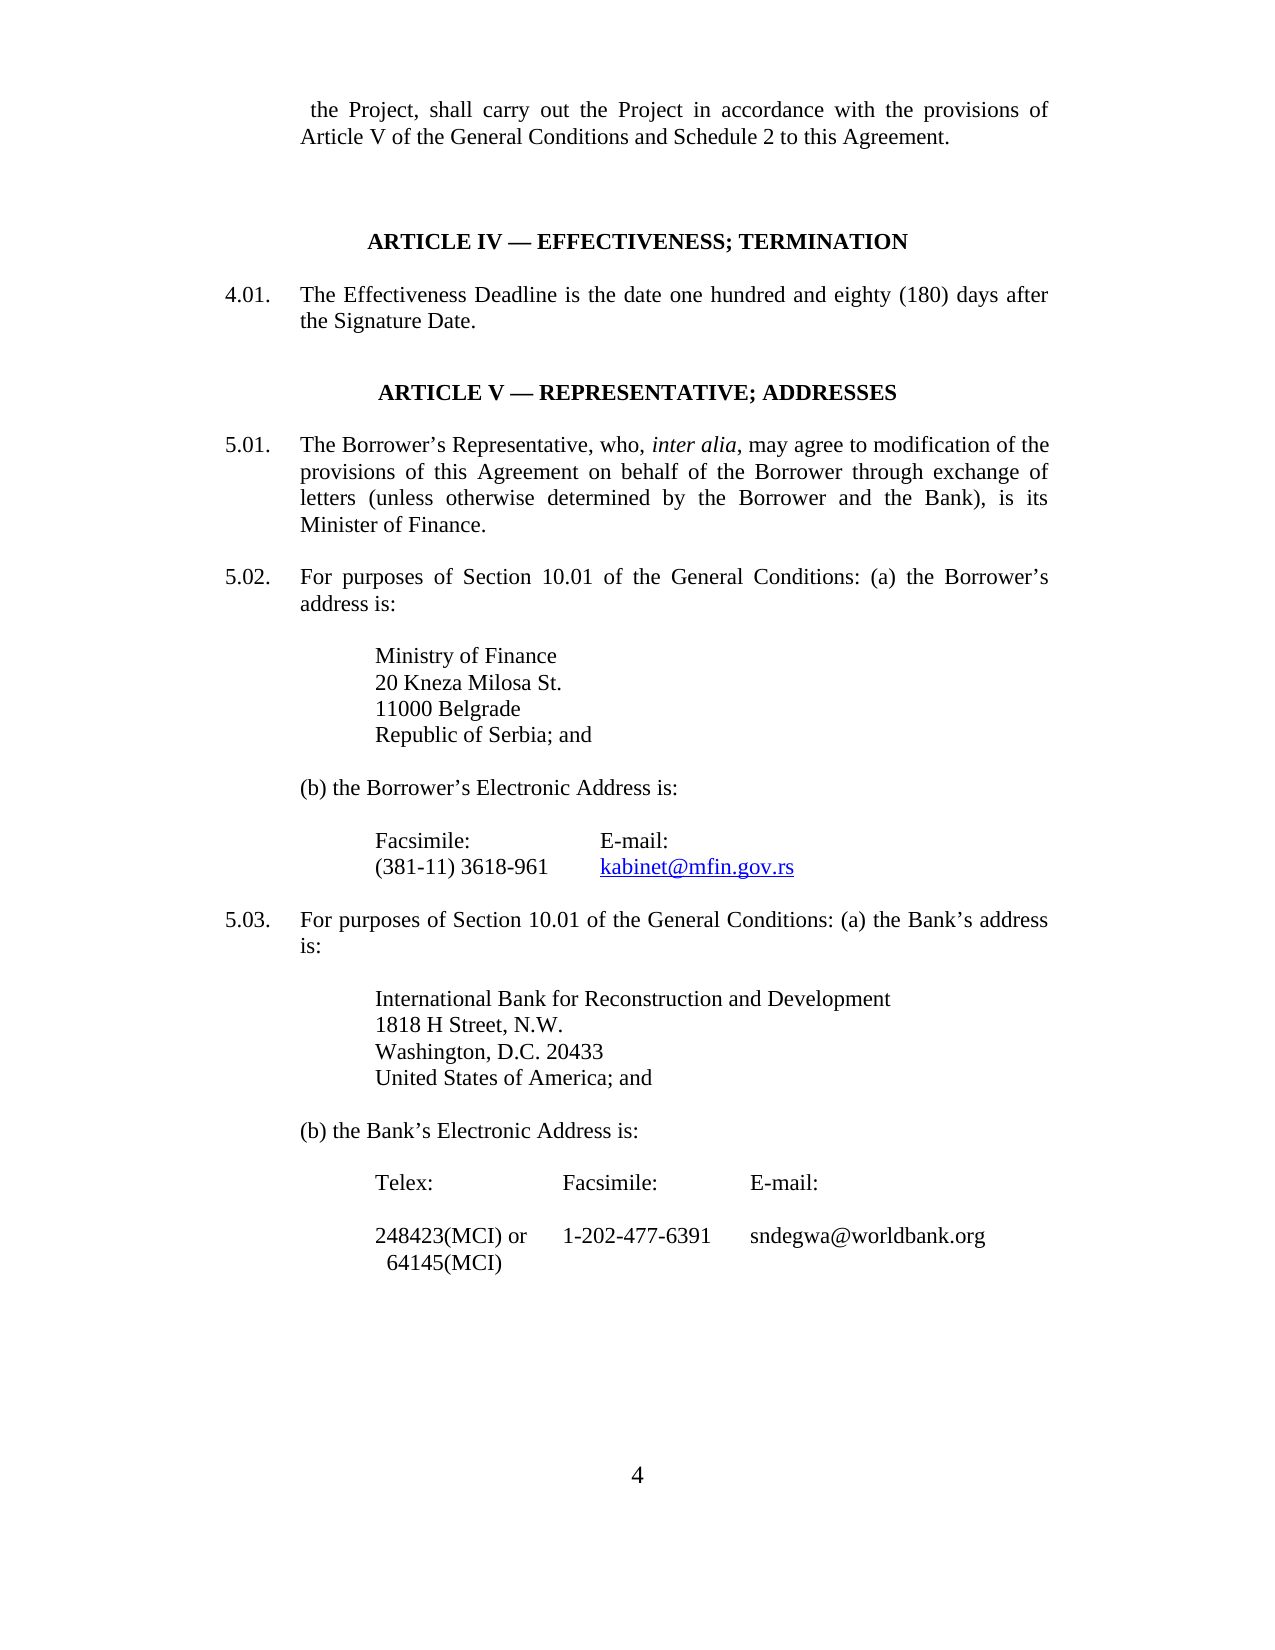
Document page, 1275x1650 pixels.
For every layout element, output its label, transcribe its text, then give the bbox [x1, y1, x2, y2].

text ARTICLE V — REPRESENTATIVE; ADDRESSES [225, 379, 1050, 405]
text 64145(MCI) [375, 1248, 1050, 1275]
text Telex: Facsimile: E-mail: [375, 1169, 1050, 1196]
text the Project, shall carry out the Project in accordance with the provisions of Article V of the General Conditions and Schedule 2 to this Agreement. [300, 97, 1050, 149]
text Republic of Serbia; and [375, 721, 1050, 748]
text 5.03. For purposes of Section 10.01 of the General Conditions: (a) the Bank’s address is: [225, 906, 1050, 959]
text 20 Kneza Milosa St. [375, 669, 1050, 695]
text Washington, D.C. 20433 [375, 1038, 1050, 1064]
text 11000 Belgrade [375, 695, 1050, 721]
text United States of America; and [375, 1064, 1050, 1090]
text ARTICLE IV — EFFECTIVENESS; TERMINATION [225, 228, 1050, 255]
text (b) the Borrower’s Electronic Address is: [300, 774, 1050, 801]
text 4.01. The Effectiveness Deadline is the date one hundred and eighty (180) days after the Signature Date. [225, 281, 1050, 334]
text 5.01. The Borrower’s Representative, who, inter alia, may agree to modification of the provisions of this Agreement on behalf of the Borrower through exchange of letters (unless otherwise determined by the Borrower and the Bank), is its Minister of Finance. [225, 432, 1050, 537]
text 248423(MCI) or 1-202-477-6391 sndegwa@worldbank.org [375, 1222, 1050, 1248]
text (b) the Bank’s Electronic Address is: [300, 1117, 1050, 1143]
text 5.02. For purposes of Section 10.01 of the General Conditions: (a) the Borrower’s address is: [225, 563, 1050, 616]
text (381-11) 3618-961 kabinet@mfin.gov.rs [375, 853, 1050, 879]
text International Bank for Reconstruction and Development [375, 985, 1050, 1011]
text Facsimile: E-mail: [375, 827, 1050, 853]
text Ministry of Finance [375, 642, 1050, 669]
text 1818 H Street, N.W. [375, 1011, 1050, 1038]
